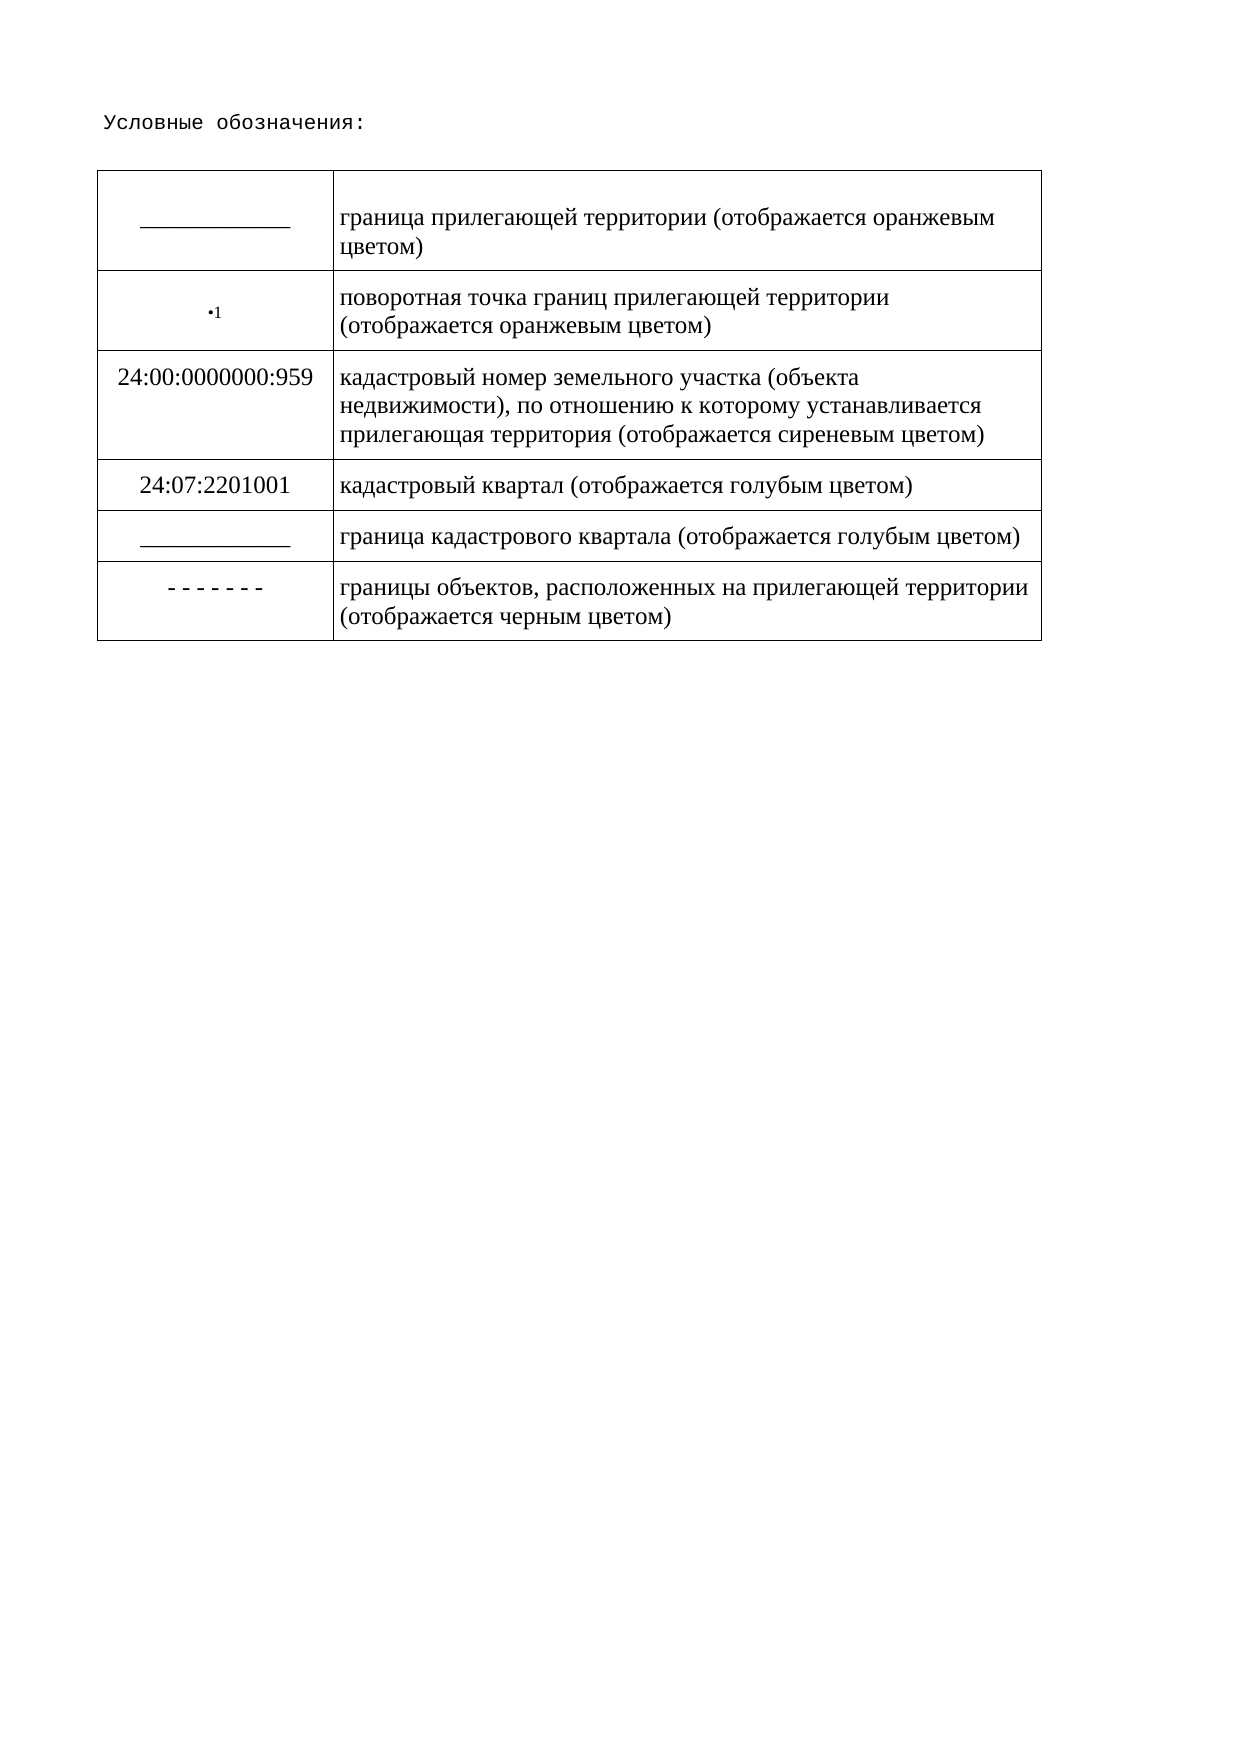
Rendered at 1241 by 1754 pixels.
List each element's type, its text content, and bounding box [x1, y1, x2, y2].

table_cell граница кадастрового квартала (отображается голубым цветом) [334, 511, 1041, 561]
table_cell границы объектов, расположенных на прилегающей территории (отображается черным цветом) [334, 562, 1041, 640]
table_header граница прилегающей территории (отображается оранжевым цветом) [334, 171, 1041, 270]
table_cell [98, 271, 333, 350]
table_cell кадастровый номер земельного участка (объекта недвижимости), по отношению к которому устанавливается прилегающая территория (отображается сиреневым цветом) [334, 351, 1041, 458]
text Условные обозначения: [103, 112, 1152, 136]
table_cell 24:00:0000000:959 [98, 351, 333, 458]
table_cell 24:07:2201001 [98, 460, 333, 509]
table_cell кадастровый квартал (отображается голубым цветом) [334, 460, 1041, 509]
table_cell поворотная точка границ прилегающей территории (отображается оранжевым цветом) [334, 271, 1041, 350]
table_cell - - - - - - - [98, 562, 333, 640]
table_cell ____________ [98, 511, 333, 561]
table_header ____________ [98, 171, 333, 270]
